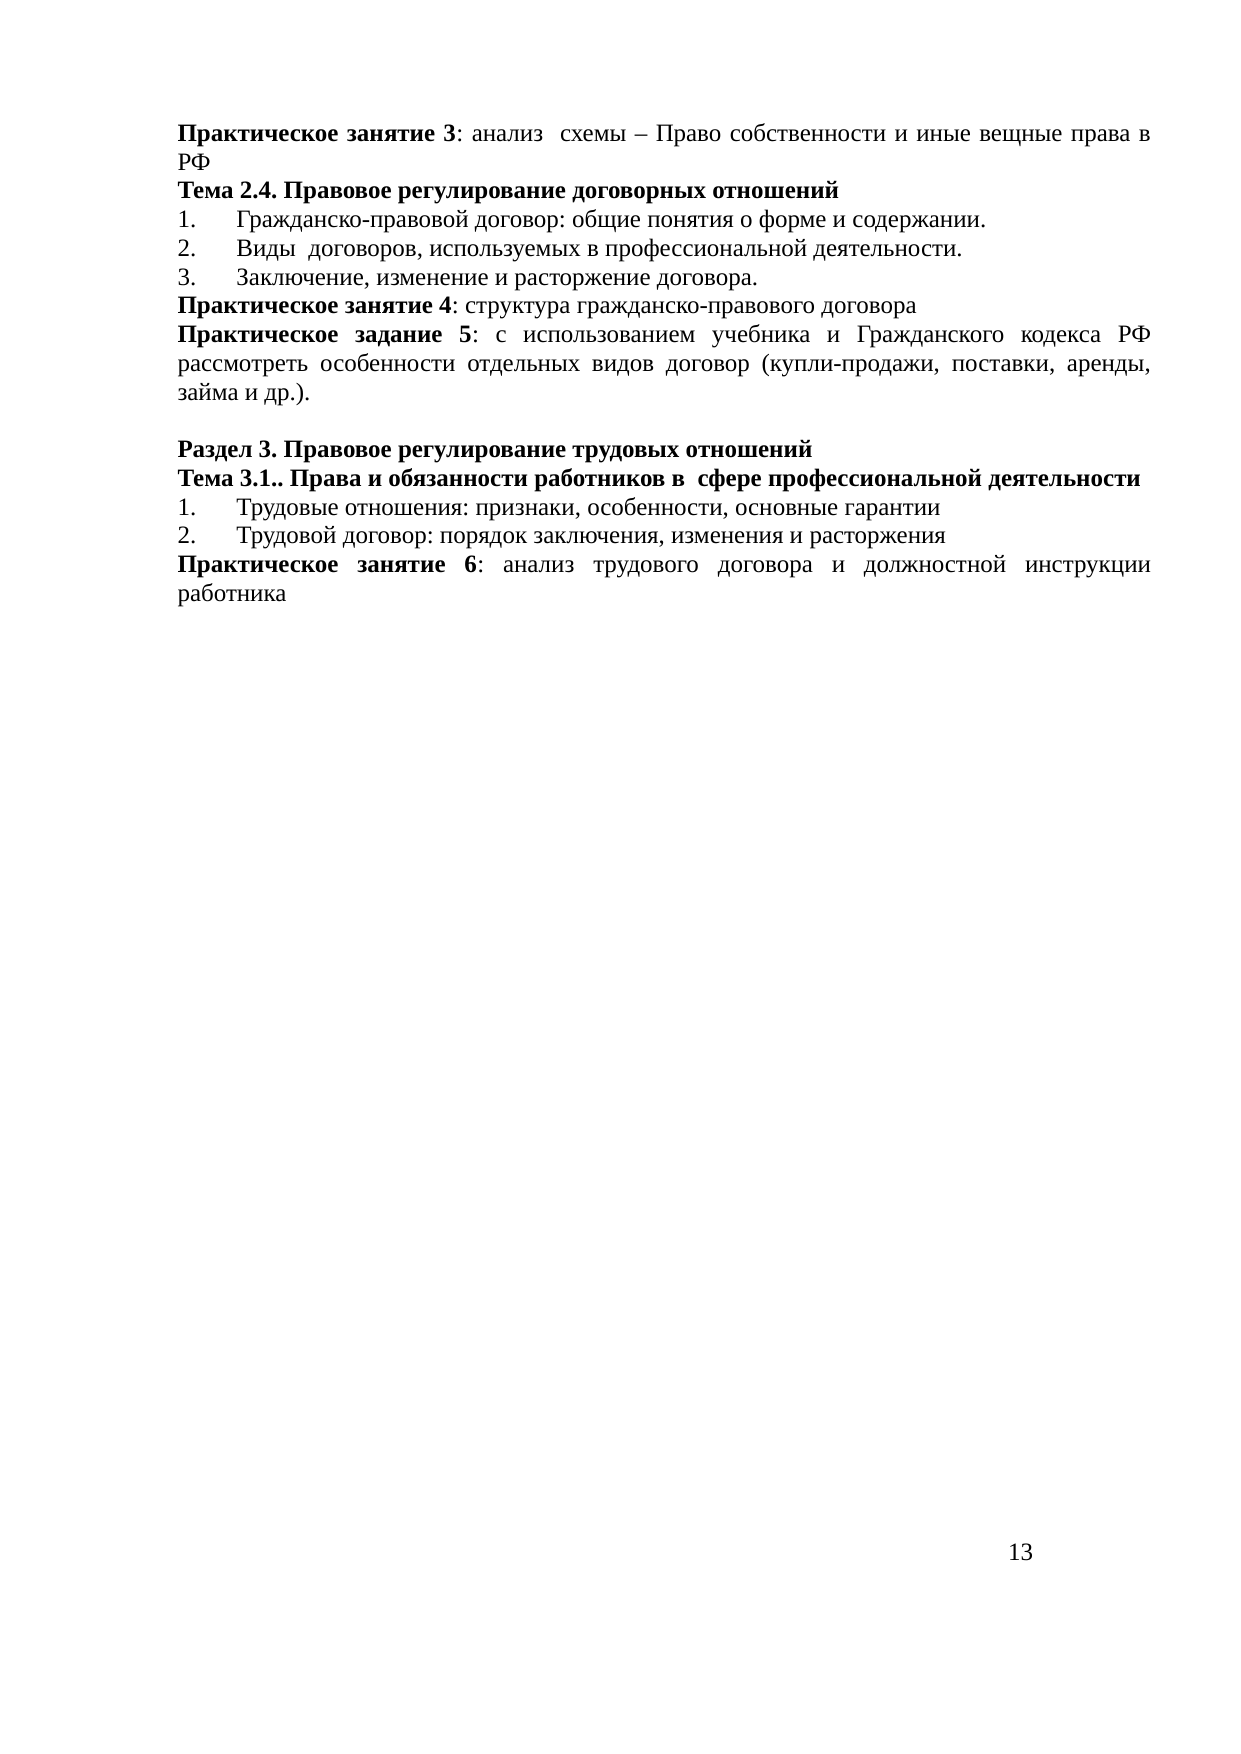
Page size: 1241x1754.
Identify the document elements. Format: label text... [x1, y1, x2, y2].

list Заключение, изменение и расторжение договора. [177, 262, 1152, 291]
text Практическое занятие 6: анализ трудового договора и должностной инструкции работника [177, 549, 1152, 607]
list Трудовой договор: порядок заключения, изменения и расторжения [177, 521, 1152, 549]
text Практическое занятие 3: анализ схемы – Право собственности и иные вещные права в РФ [177, 118, 1152, 176]
list Трудовые отношения: признаки, особенности, основные гарантии [177, 492, 1152, 521]
text Тема 3.1.. Права и обязанности работников в сфере профессиональной деятельности [177, 463, 1152, 492]
text Раздел 3. Правовое регулирование трудовых отношений [177, 434, 1152, 463]
list Гражданско-правовой договор: общие понятия о форме и содержании. [177, 204, 1152, 233]
list Виды договоров, используемых в профессиональной деятельности. [177, 233, 1152, 262]
text Тема 2.4. Правовое регулирование договорных отношений [177, 176, 1152, 204]
text Практическое задание 5: с использованием учебника и Гражданского кодекса РФ рассмотреть особенности отдельных видов договор (купли-продажи, поставки, аренды, займа и др.). [177, 319, 1152, 406]
text Практическое занятие 4: структура гражданско-правового договора [177, 291, 1152, 319]
